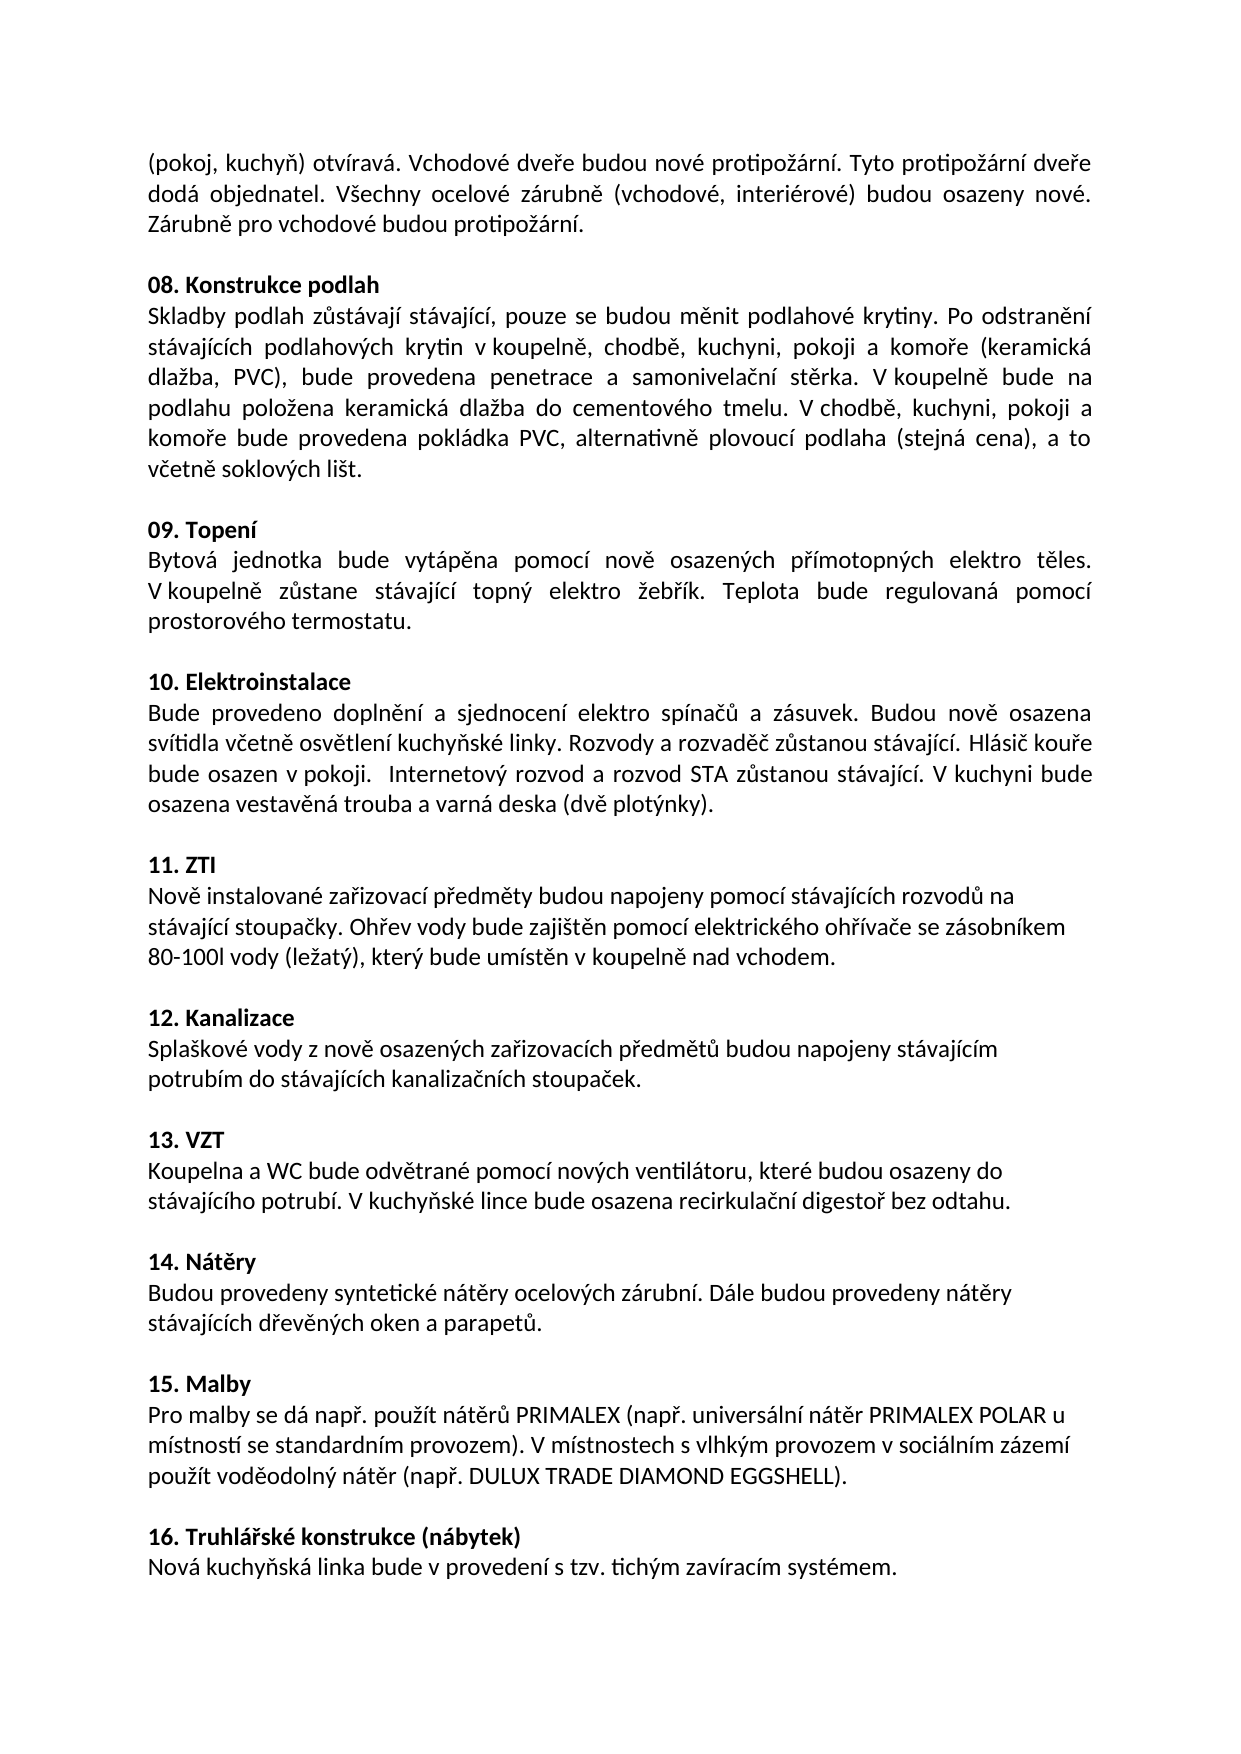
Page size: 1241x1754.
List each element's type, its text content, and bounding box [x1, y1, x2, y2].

text Nová kuchyňská linka bude v provedení s tzv. tichým zavíracím systémem. [148, 1552, 1093, 1582]
text Pro malby se dá např. použít nátěrů PRIMALEX (např. universální nátěr PRIMALEX POLAR u [148, 1399, 1093, 1429]
text 10. Elektroinstalace [148, 666, 1093, 697]
text Splaškové vody z nově osazených zařizovacích předmětů budou napojeny stávajícím potrubím do stávajících kanalizačních stoupaček. [148, 1033, 1093, 1094]
text Bude provedeno doplnění a sjednocení elektro spínačů a zásuvek. Budou nově osazena svítidla včetně osvětlení kuchyňské linky. Rozvody a rozvaděč zůstanou stávající. Hlásič kouře bude osazen v pokoji. Internetový rozvod a rozvod STA zůstanou stávající. V kuchyni bude osazena vestavěná trouba a varná deska (dvě plotýnky). [148, 697, 1093, 819]
text 09. Topení [148, 514, 1093, 544]
text Skladby podlah zůstávají stávající, pouze se budou měnit podlahové krytiny. Po odstranění stávajících podlahových krytin v koupelně, chodbě, kuchyni, pokoji a komoře (keramická dlažba, PVC), bude provedena penetrace a samonivelační stěrka. V koupelně bude na podlahu položena keramická dlažba do cementového tmelu. V chodbě, kuchyni, pokoji a komoře bude provedena pokládka PVC, alternativně plovoucí podlaha (stejná cena), a to včetně soklových lišt. [148, 300, 1093, 483]
text použít voděodolný nátěr (např. DULUX TRADE DIAMOND EGGSHELL). [148, 1460, 1093, 1491]
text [148, 148, 1093, 239]
text 15. Malby [148, 1368, 1093, 1399]
text Budou provedeny syntetické nátěry ocelových zárubní. Dále budou provedeny nátěry stávajících dřevěných oken a parapetů. [148, 1277, 1093, 1338]
text 12. Kanalizace [148, 1002, 1093, 1033]
text 13. VZT [148, 1124, 1093, 1155]
text Nově instalované zařizovací předměty budou napojeny pomocí stávajících rozvodů na stávající stoupačky. Ohřev vody bude zajištěn pomocí elektrického ohřívače se zásobníkem 80-100l vody (ležatý), který bude umístěn v koupelně nad vchodem. [148, 880, 1093, 972]
text Koupelna a WC bude odvětrané pomocí nových ventilátoru, které budou osazeny do stávajícího potrubí. V kuchyňské lince bude osazena recirkulační digestoř bez odtahu. [148, 1155, 1093, 1216]
text místností se standardním provozem). V místnostech s vlhkým provozem v sociálním zázemí [148, 1429, 1093, 1460]
text 16. Truhlářské konstrukce (nábytek) [148, 1521, 1093, 1552]
text 08. Konstrukce podlah [148, 270, 1093, 300]
text 11. ZTI [148, 849, 1093, 880]
text 14. Nátěry [148, 1246, 1093, 1277]
text Bytová jednotka bude vytápěna pomocí nově osazených přímotopných elektro těles. V koupelně zůstane stávající topný elektro žebřík. Teplota bude regulovaná pomocí prostorového termostatu. [148, 544, 1093, 636]
